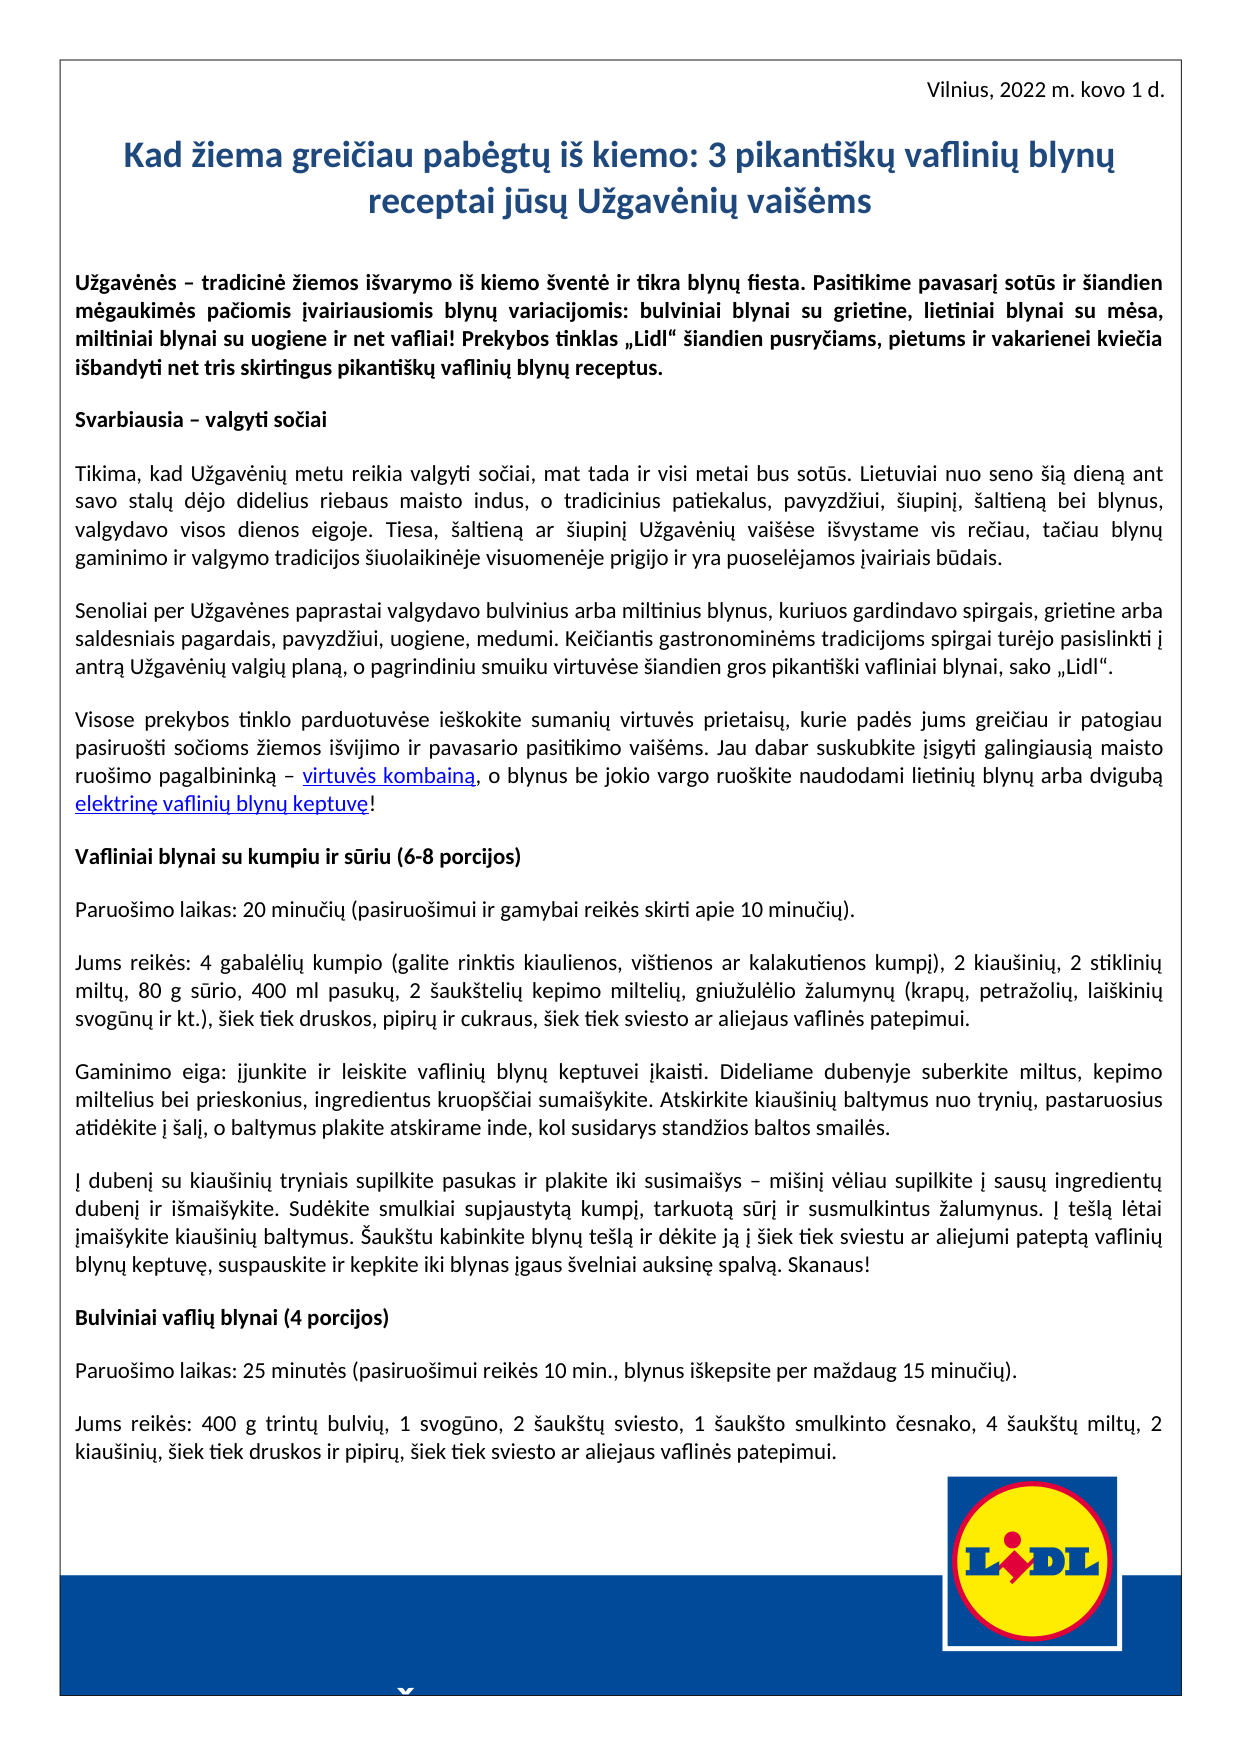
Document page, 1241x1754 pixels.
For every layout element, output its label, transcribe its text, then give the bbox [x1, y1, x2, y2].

text Tikima, kad Užgavėnių metu reikia valgyti sočiai, mat tada ir visi metai bus sotūs. Lietuviai nuo seno šią dieną ant savo stalų dėjo didelius riebaus maisto indus, o tradicinius patiekalus, pavyzdžiui, šiupinį, šaltieną bei blynus, valgydavo visos dienos eigoje. Tiesa, šaltieną ar šiupinį Užgavėnių vaišėse išvystame vis rečiau, tačiau blynų gaminimo ir valgymo tradicijos šiuolaikinėje visuomenėje prigijo ir yra puoselėjamos įvairiais būdais. [75, 459, 1165, 571]
text Kad žiema greičiau pabėgtų iš kiemo: 3 pikantiškų vaflinių blynų receptai jūsų Užgavėnių vaišėms [75, 131, 1165, 223]
text Bulviniai vaflių blynai (4 porcijos) [75, 1303, 1165, 1331]
text Visose prekybos tinklo parduotuvėse ieškokite sumanių virtuvės prietaisų, kurie padės jums greičiau ir patogiau pasiruošti sočioms žiemos išvijimo ir pavasario pasitikimo vaišėms. Jau dabar suskubkite įsigyti galingiausią maisto ruošimo pagalbininką – virtuvės kombainą, o blynus be jokio vargo ruoškite naudodami lietinių blynų arba dvigubą elektrinę vaflinių blynų keptuvę! [75, 705, 1165, 817]
text Vilnius, 2022 m. kovo 1 d. [75, 75, 1165, 103]
text Gaminimo eiga: įjunkite ir leiskite vaflinių blynų keptuvei įkaisti. Dideliame dubenyje suberkite miltus, kepimo miltelius bei prieskonius, ingredientus kruopščiai sumaišykite. Atskirkite kiaušinių baltymus nuo trynių, pastaruosius atidėkite į šalį, o baltymus plakite atskirame inde, kol susidarys standžios baltos smailės. [75, 1057, 1165, 1141]
text Svarbiausia – valgyti sočiai [75, 406, 1165, 434]
text Jums reikės: 400 g trintų bulvių, 1 svogūno, 2 šaukštų sviesto, 1 šaukšto smulkinto česnako, 4 šaukštų miltų, 2 kiaušinių, šiek tiek druskos ir pipirų, šiek tiek sviesto ar aliejaus vaflinės patepimui. [75, 1409, 1165, 1465]
text Į dubenį su kiaušinių tryniais supilkite pasukas ir plakite iki susimaišys – mišinį vėliau supilkite į sausų ingredientų dubenį ir išmaišykite. Sudėkite smulkiai supjaustytą kumpį, tarkuotą sūrį ir susmulkintus žalumynus. Į tešlą lėtai įmaišykite kiaušinių baltymus. Šaukštu kabinkite blynų tešlą ir dėkite ją į šiek tiek sviestu ar aliejumi pateptą vaflinių blynų keptuvę, suspauskite ir kepkite iki blynas įgaus švelniai auksinę spalvą. Skanaus! [75, 1166, 1165, 1278]
text Paruošimo laikas: 20 minučių (pasiruošimui ir gamybai reikės skirti apie 10 minučių). [75, 895, 1165, 923]
text Vafliniai blynai su kumpiu ir sūriu (6-8 porcijos) [75, 842, 1165, 870]
text Užgavėnės – tradicinė žiemos išvarymo iš kiemo šventė ir tikra blynų fiesta. Pasitikime pavasarį sotūs ir šiandien mėgaukimės pačiomis įvairiausiomis blynų variacijomis: bulviniai blynai su grietine, lietiniai blynai su mėsa, miltiniai blynai su uogiene ir net vafliai! Prekybos tinklas „Lidl“ šiandien pusryčiams, pietums ir vakarienei kviečia išbandyti net tris skirtingus pikantiškų vaflinių blynų receptus. [75, 268, 1165, 381]
text Jums reikės: 4 gabalėlių kumpio (galite rinktis kiaulienos, vištienos ar kalakutienos kumpį), 2 kiaušinių, 2 stiklinių miltų, 80 g sūrio, 400 ml pasukų, 2 šaukštelių kepimo miltelių, gniužulėlio žalumynų (krapų, petražolių, laiškinių svogūnų ir kt.), šiek tiek druskos, pipirų ir cukraus, šiek tiek sviesto ar aliejaus vaflinės patepimui. [75, 948, 1165, 1032]
text Senoliai per Užgavėnes paprastai valgydavo bulvinius arba miltinius blynus, kuriuos gardindavo spirgais, grietine arba saldesniais pagardais, pavyzdžiui, uogiene, medumi. Keičiantis gastronominėms tradicijoms spirgai turėjo pasislinkti į antrą Užgavėnių valgių planą, o pagrindiniu smuiku virtuvėse šiandien gros pikantiški vafliniai blynai, sako „Lidl“. [75, 596, 1165, 680]
picture [0, 0, 1241, 1754]
text Paruošimo laikas: 25 minutės (pasiruošimui reikės 10 min., blynus iškepsite per maždaug 15 minučių). [75, 1356, 1165, 1384]
